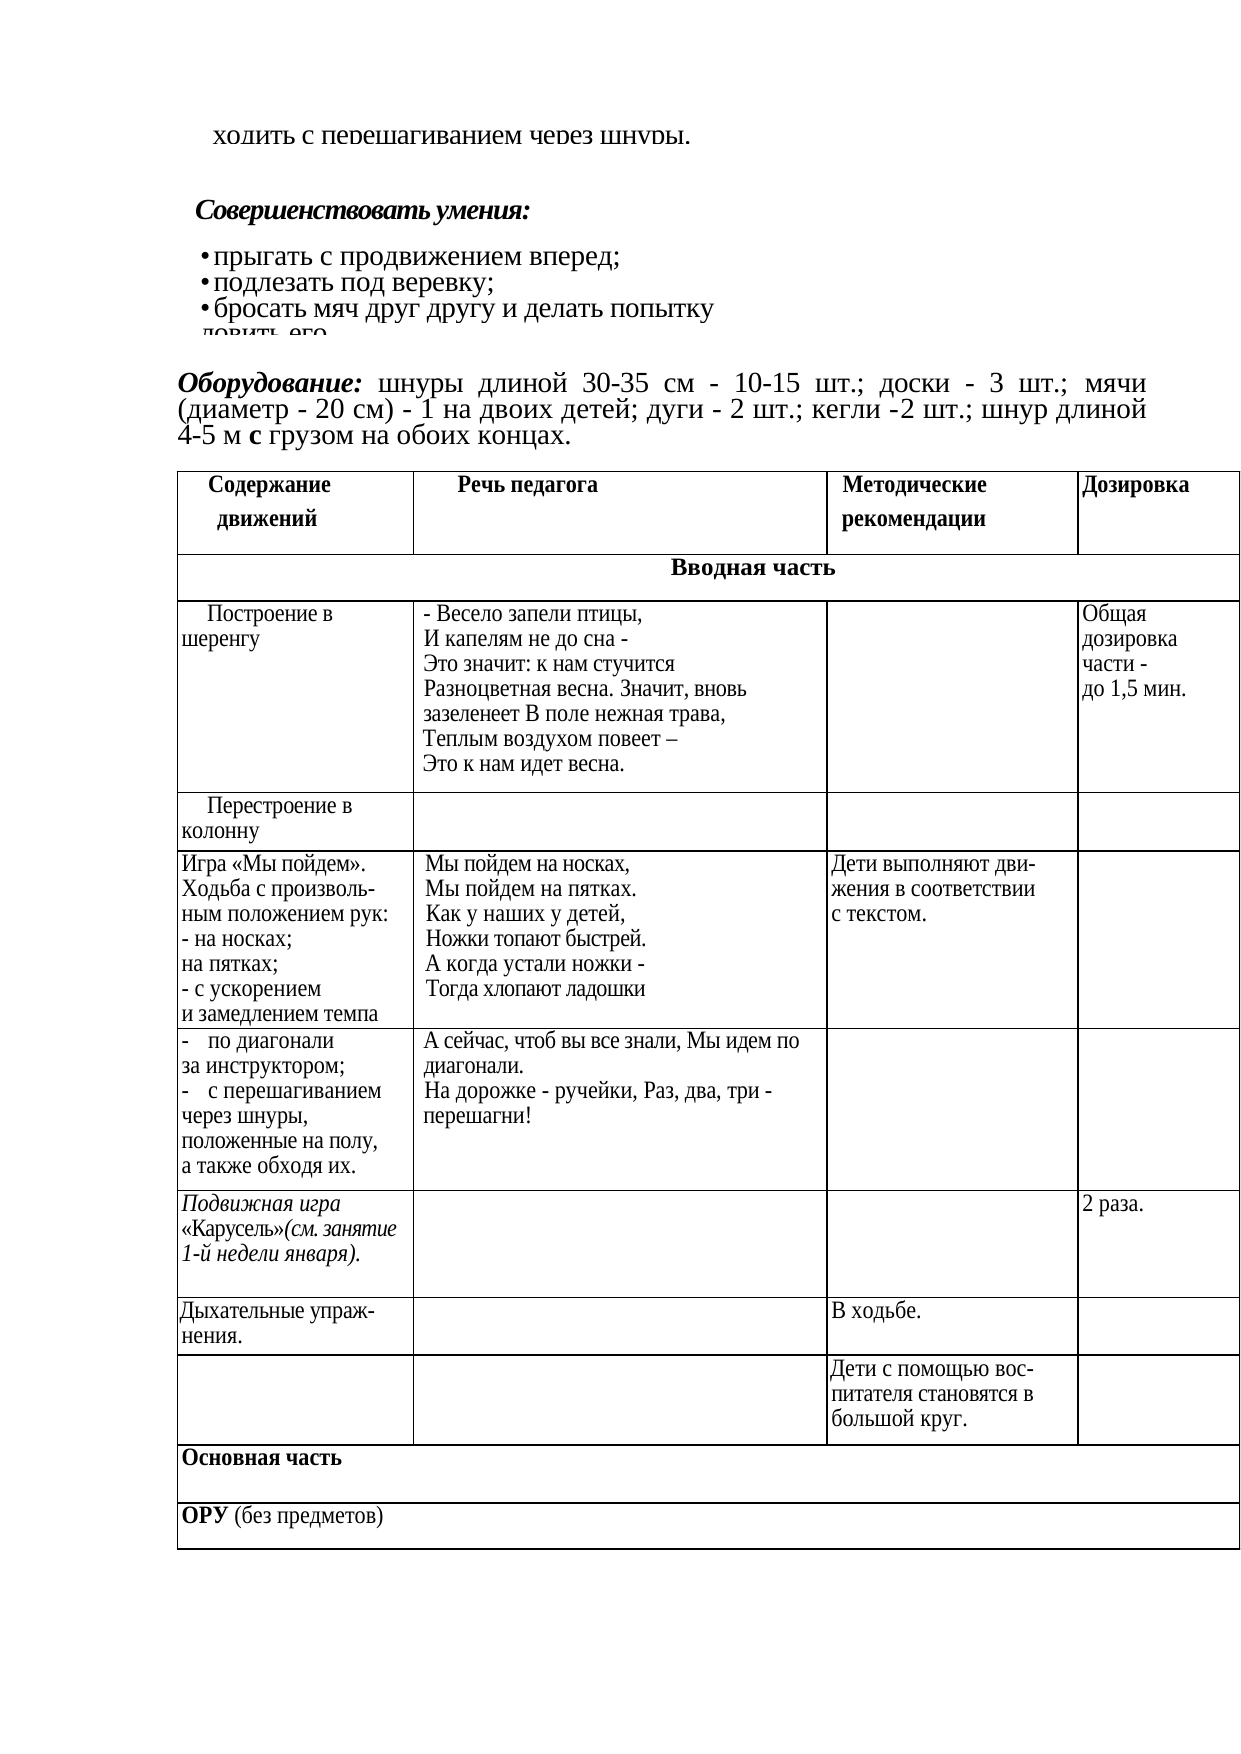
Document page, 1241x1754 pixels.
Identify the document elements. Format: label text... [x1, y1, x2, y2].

table_cell Мы пойдем на носках, Мы пойдем на пятках. Как у наших у детей, Ножки топают быстрей. А когда устали ножки - Тогда хлопают ладошки [414, 852, 826, 1027]
table_cell - Весело запели птицы, И капелям не до сна - Это значит: к нам стучится Разноцветная весна. Значит, вновь зазеленеет В поле нежная трава, Теплым воздухом повеет – Это к нам идет весна. [414, 602, 826, 792]
table_header Содержание [178, 472, 413, 507]
table_cell Дыхательные упражнения. [178, 1298, 413, 1354]
text Оборудование: шнуры длиной 30-35 см - 10-15 шт.; доски - 3 шт.; мячи (диаметр - 20 см) - 1 на двоих детей; дуги - 2 шт.; кегли -2 шт.; шнур длиной 4-5 м с грузом на обоих концах. [177, 372, 1147, 450]
table_cell Подвижная игра «Карусель»(см. занятие 1-й недели января). [178, 1191, 413, 1297]
table_cell [1079, 1298, 1239, 1354]
table_cell [414, 1298, 826, 1354]
text ходить с перешагиванием через шнуры. [212, 117, 692, 143]
list прыгать с продвижением вперед; [200, 245, 716, 271]
table_cell 2 раза. [1079, 1191, 1239, 1297]
table_cell [414, 1191, 826, 1297]
list бросать мяч друг другу и делать попытку ловить его. [200, 297, 716, 335]
table_cell ОРУ (без предметов) [178, 1504, 1239, 1548]
table_cell Дети с помощью воспитателя становятся в большой круг. [828, 1356, 1077, 1444]
table_cell [828, 1191, 1077, 1297]
table_header Методические [828, 472, 1077, 507]
table_cell [178, 1356, 413, 1444]
table_cell А сейчас, чтоб вы все знали, Мы идем по диагонали. На дорожке - ручейки, Раз, два, три - перешагни! [414, 1029, 826, 1189]
table_cell [414, 793, 826, 850]
list подлезать под веревку; [200, 271, 716, 297]
table_cell [414, 507, 826, 553]
table_cell Основная часть [178, 1446, 1239, 1502]
table_cell Дети выполняют дви- жения в соответствии с текстом. [828, 852, 1077, 1027]
table_cell [1079, 1029, 1239, 1189]
table_cell [1079, 852, 1239, 1027]
table_cell Общая дозировка части - до 1,5 мин. [1079, 602, 1239, 792]
text Совершенствовать умения: [195, 199, 716, 224]
table_cell Вводная часть [178, 555, 1239, 600]
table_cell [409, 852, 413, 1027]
table_cell рекомендации [828, 507, 1077, 553]
table_cell [1079, 1356, 1239, 1444]
table_cell В ходьбе. [828, 1298, 1077, 1354]
table_cell [828, 602, 1077, 792]
table_cell [828, 1029, 1077, 1189]
table_cell Построение в шеренгу [178, 602, 413, 792]
table_cell движений [178, 507, 413, 553]
table_cell [1079, 507, 1239, 553]
table_cell [828, 793, 1077, 850]
table_cell [414, 1356, 826, 1444]
table_header Речь педагога [414, 472, 826, 507]
table_cell Перестроение в колонну [178, 793, 413, 850]
table_cell - по диагонали за инструктором; - с перешагиванием через шнуры, положенные на полу, а также обходя их. [178, 1029, 413, 1189]
table_cell [1079, 793, 1239, 850]
table_header Дозировка [1079, 472, 1239, 507]
